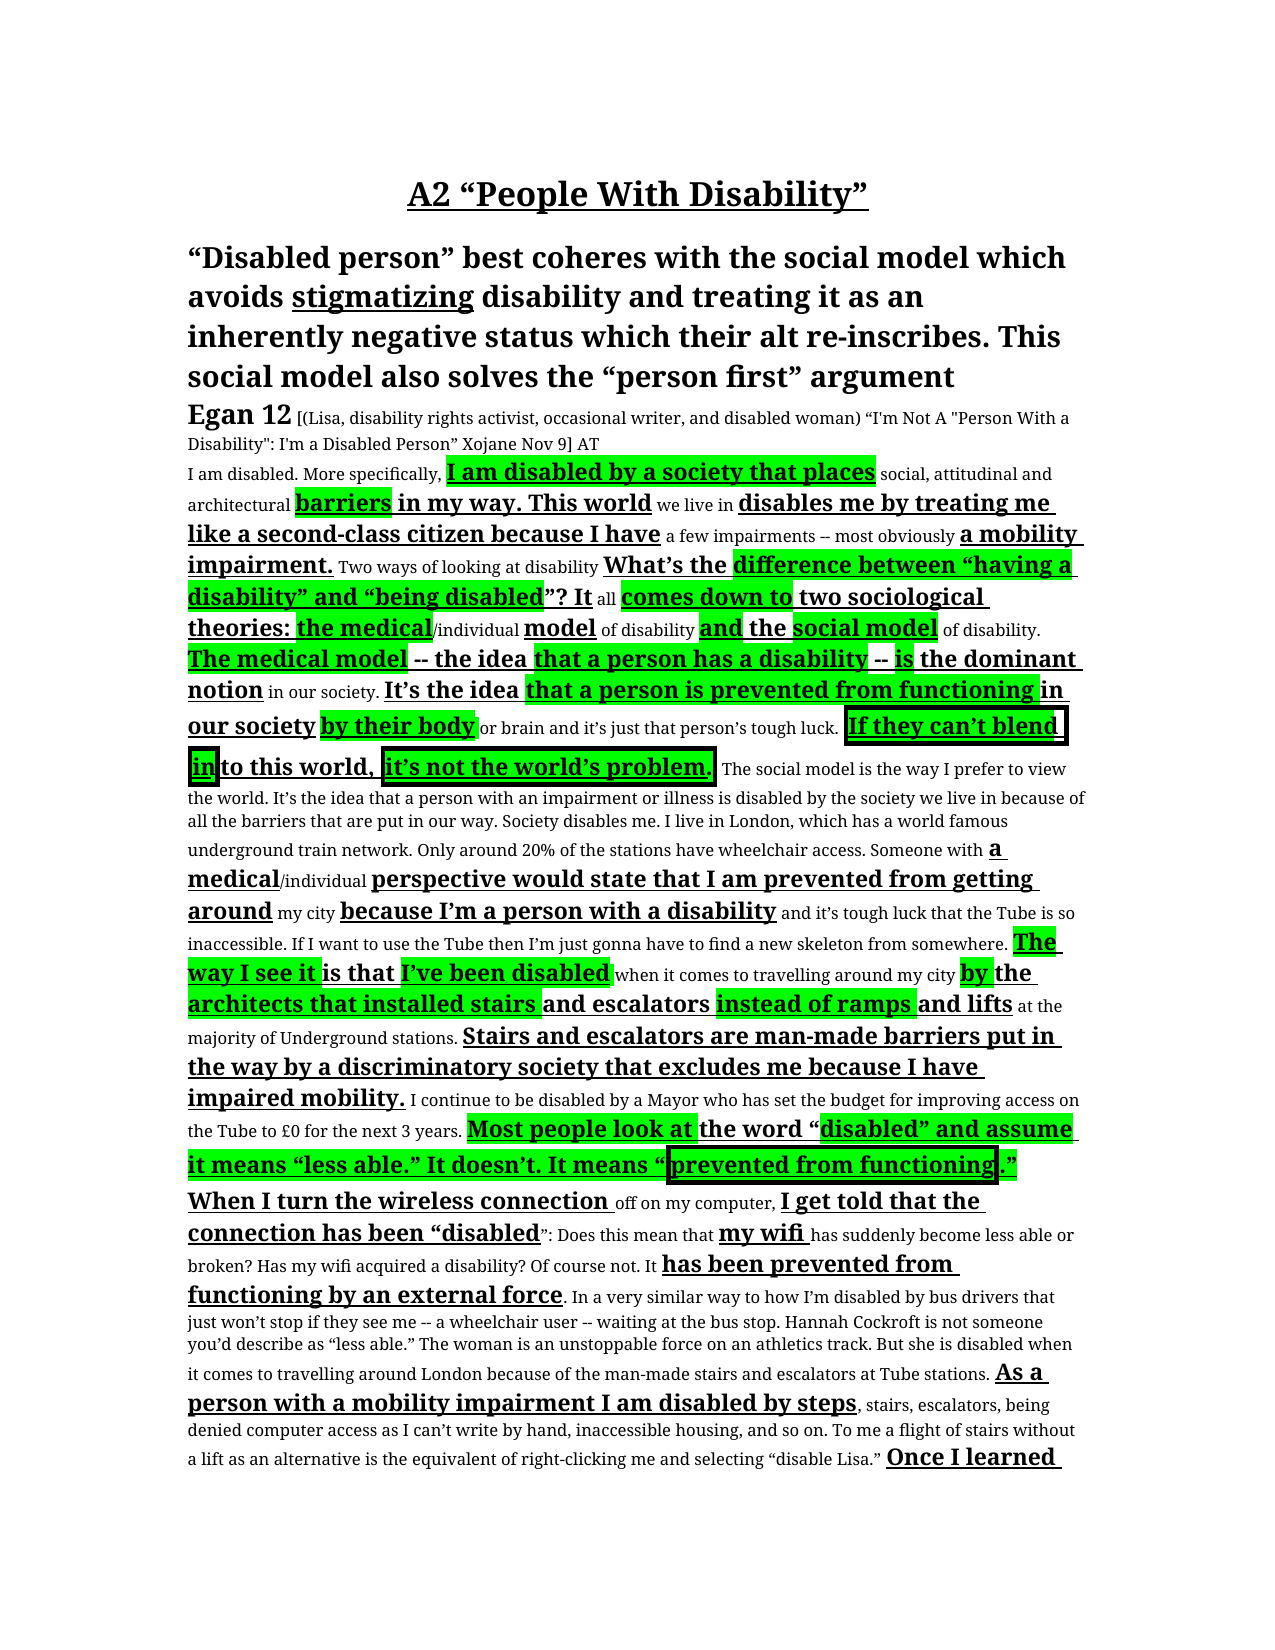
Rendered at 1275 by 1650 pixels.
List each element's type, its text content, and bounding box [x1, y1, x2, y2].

subtitle A2 “People With Disability” [187, 171, 1087, 216]
subtitle “Disabled person” best coheres with the social model which avoids stigmatizing disability and treating it as an inherently negative status which their alt re-inscribes. This social model also solves the “person first” argument [187, 237, 1087, 396]
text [187, 455, 1087, 1472]
text Egan 12 [(Lisa, disability rights activist, occasional writer, and disabled woman) “I'm Not A "Person With a Disability": I'm a Disabled Person” Xojane Nov 9] AT [187, 396, 1087, 455]
